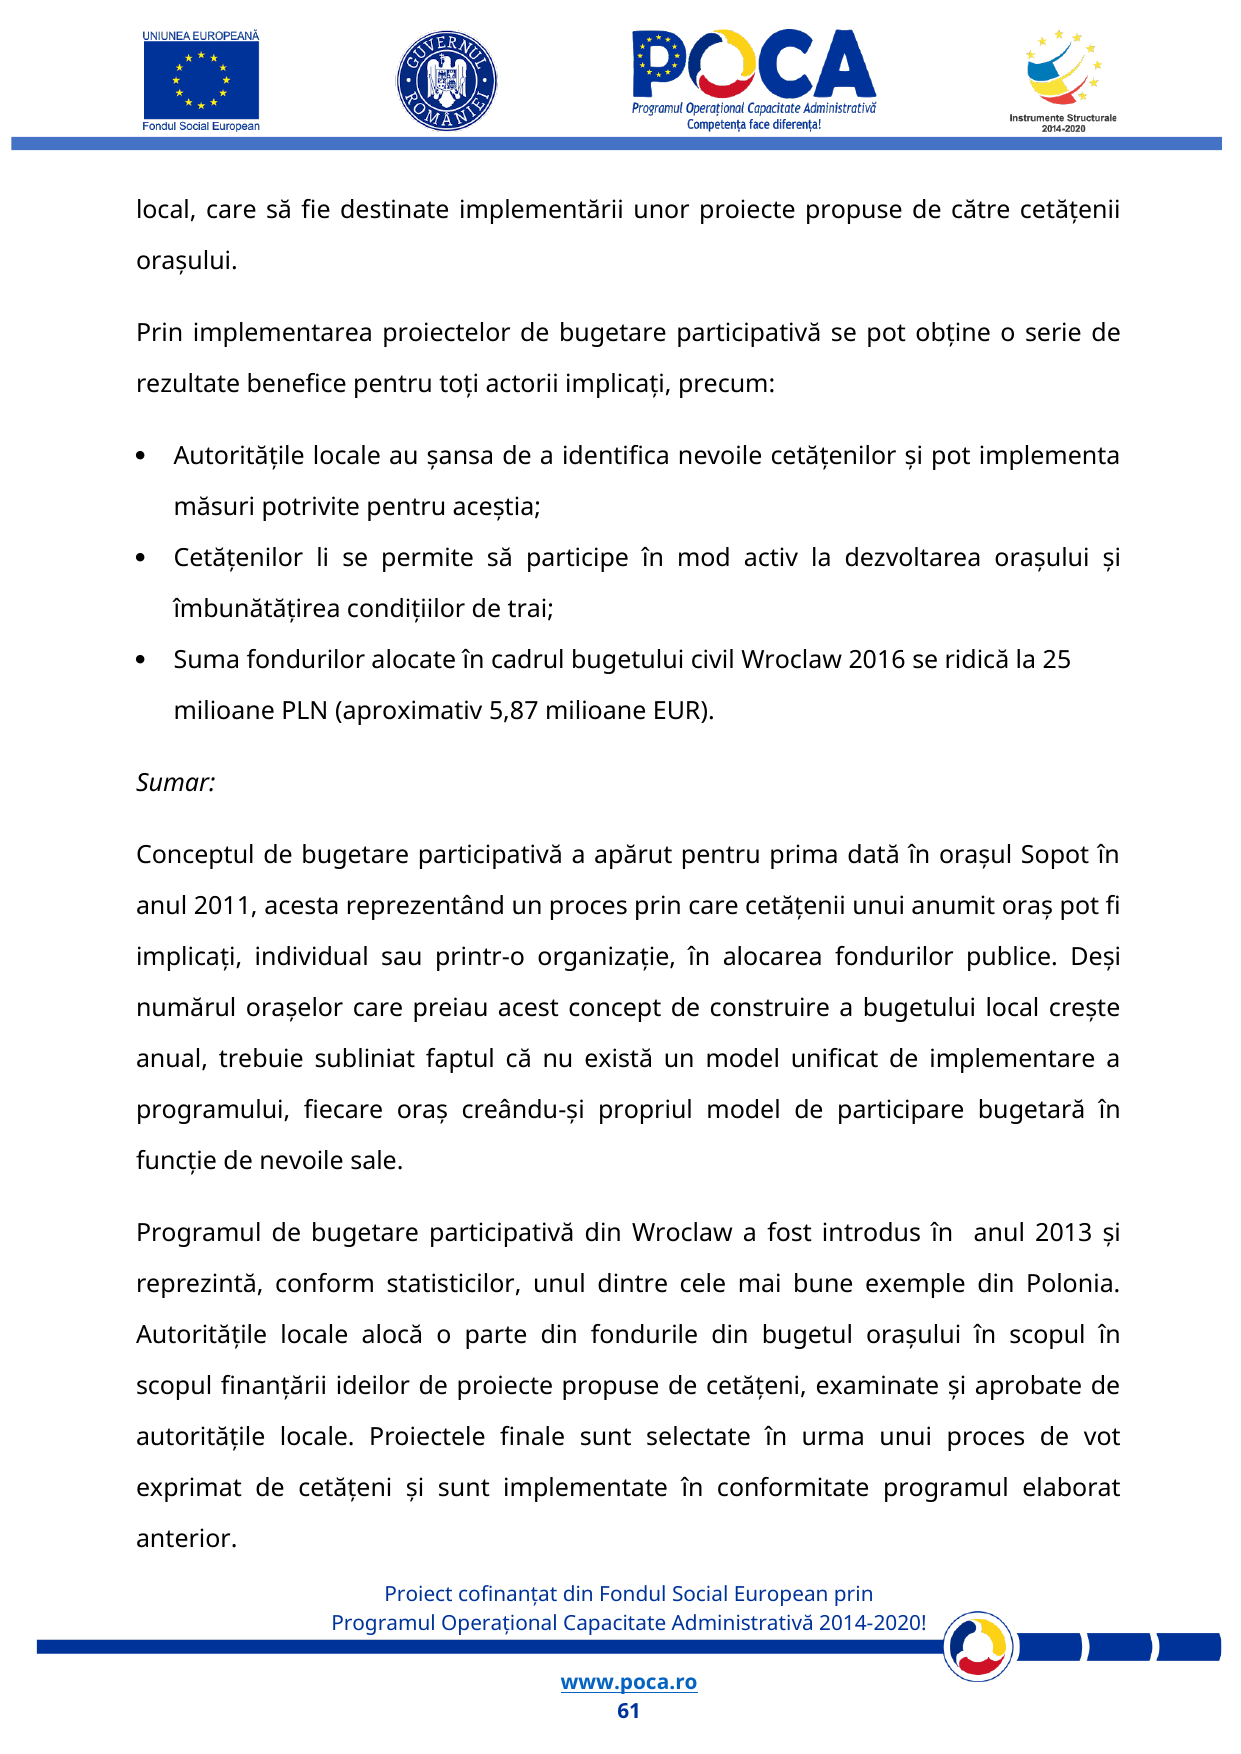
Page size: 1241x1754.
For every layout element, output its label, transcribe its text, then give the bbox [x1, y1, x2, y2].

text Sumar: [136, 765, 1122, 799]
text Conceptul de bugetare participativă a apărut pentru prima dată în orașul Sopot în anul 2011, acesta reprezentând un proces prin care cetățenii unui anumit oraș pot fi implicați, individual sau printr-o organizație, în alocarea fondurilor publice. Deși numărul orașelor care preiau acest concept de construire a bugetului local crește anual, trebuie subliniat faptul că nu există un model unificat de implementare a programului, fiecare oraș creându-și propriul model de participare bugetară în funcție de nevoile sale. [136, 837, 1122, 1177]
picture [36, 1611, 1222, 1682]
picture [141, 29, 1117, 132]
list Autoritățile locale au șansa de a identifica nevoile cetățenilor și pot implementa măsuri potrivite pentru aceștia; [136, 438, 1122, 523]
list Cetățenilor li se permite să participe în mod activ la dezvoltarea orașului și îmbunătățirea condițiilor de trai; [136, 540, 1122, 625]
text Programul de bugetare participativă din Wroclaw a fost introdus în anul 2013 și reprezintă, conform statisticilor, unul dintre cele mai bune exemple din Polonia. Autoritățile locale alocă o parte din fondurile din bugetul orașului în scopul în scopul finanțării ideilor de proiecte propuse de cetățeni, examinate și aprobate de autoritățile locale. Proiectele finale sunt selectate în urma unui proces de vot exprimat de cetățeni și sunt implementate în conformitate programul elaborat anterior. [136, 1215, 1122, 1555]
text Prin implementarea proiectelor de bugetare participativă se pot obține o serie de rezultate benefice pentru toți actorii implicați, precum: [136, 315, 1122, 400]
list Suma fondurilor alocate în cadrul bugetului civil Wroclaw 2016 se ridică la 25 milioane PLN (aproximativ 5,87 milioane EUR). [136, 642, 1122, 727]
